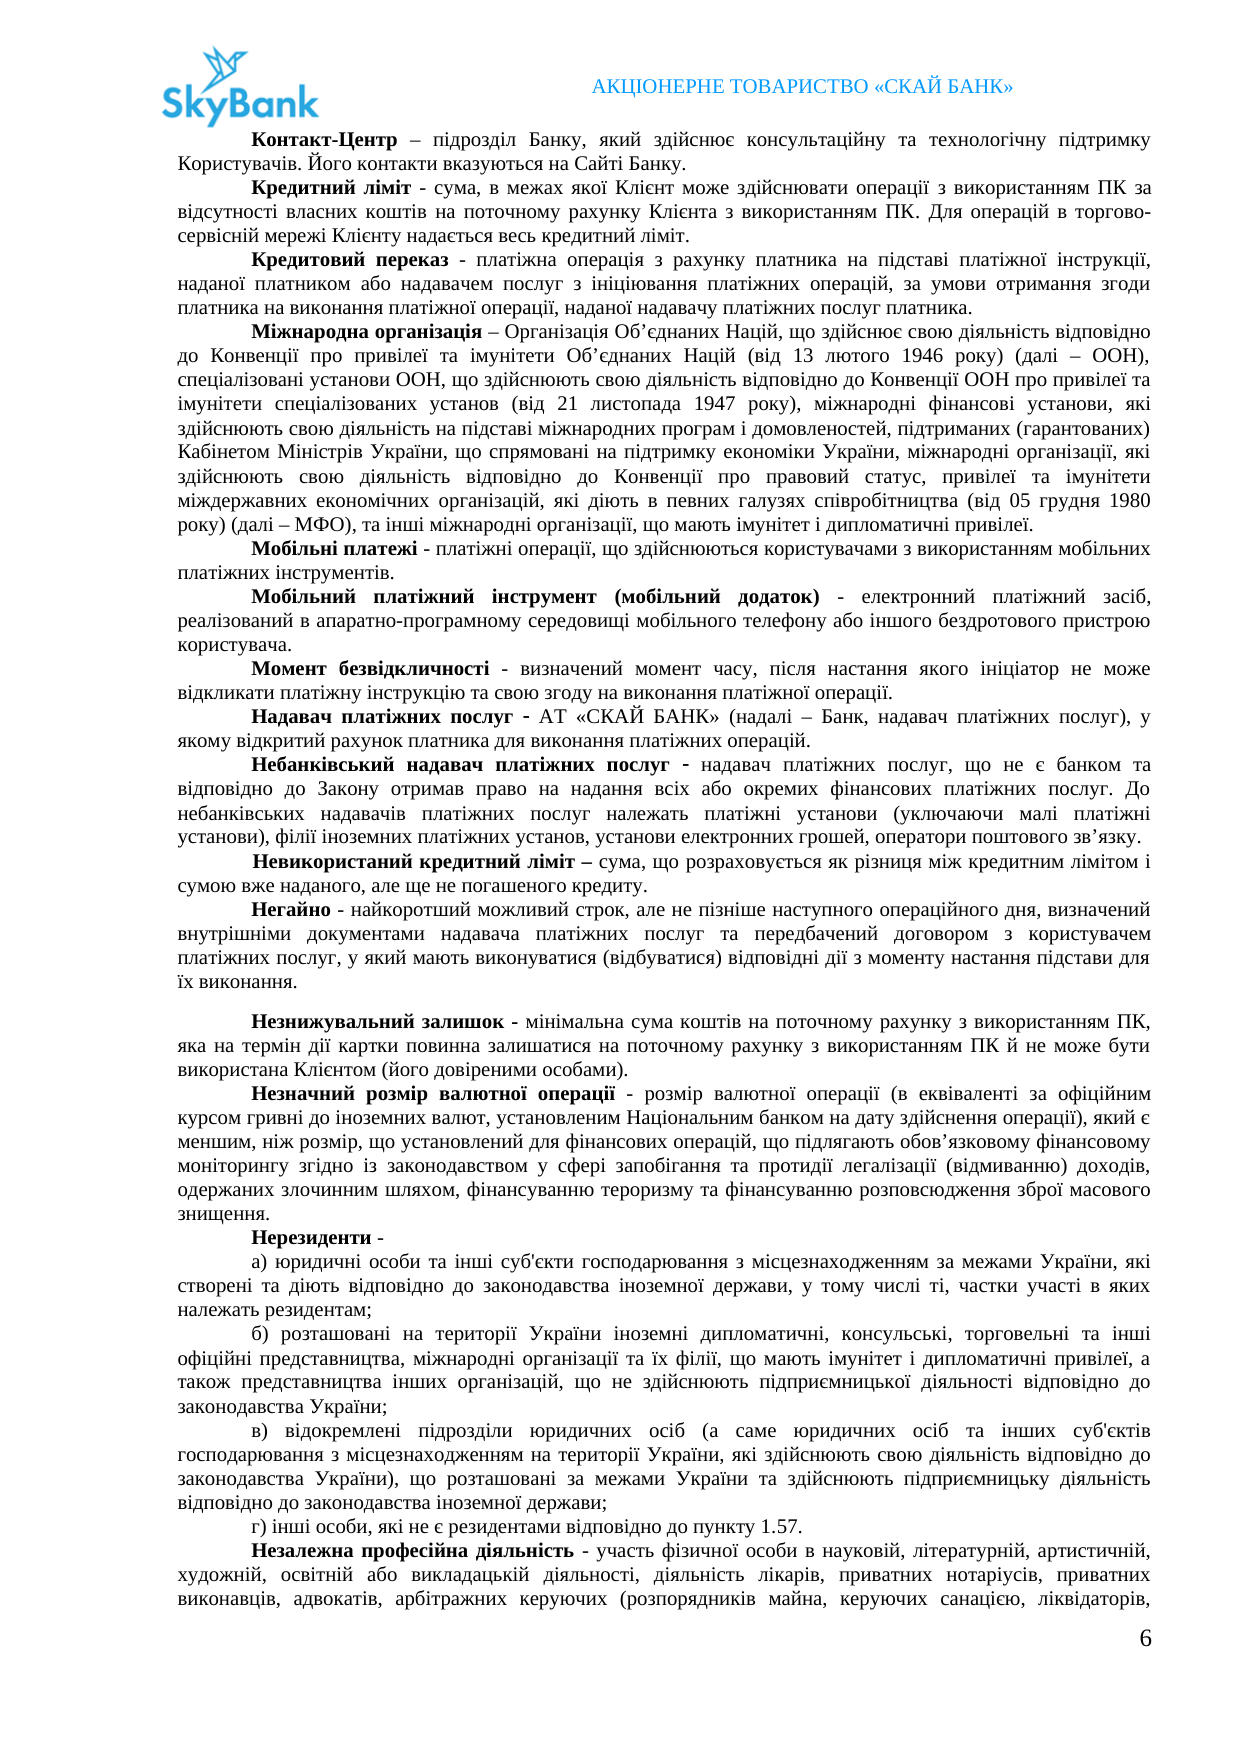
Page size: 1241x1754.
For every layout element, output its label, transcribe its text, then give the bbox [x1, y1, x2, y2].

text Контакт-Центр – підрозділ Банку, який здійснює консультаційну та технологічну підтримку Користувачів. Його контакти вказуються на Сайті Банку. [177, 127, 1152, 175]
text Незначний розмір валютної операції - розмір валютної операції (в еквіваленті за офіційним курсом гривні до іноземних валют, установленим Національним банком на дату здійснення операції), який є меншим, ніж розмір, що установлений для фінансових операцій, що підлягають обов’язковому фінансовому моніторингу згідно із законодавством у сфері запобігання та протидії легалізації (відмиванню) доходів, одержаних злочинним шляхом, фінансуванню тероризму та фінансуванню розповсюдження зброї масового знищення. [177, 1081, 1152, 1225]
picture [142, 35, 349, 140]
text Кредитовий переказ - платіжна операція з рахунку платника на підставі платіжної інструкції, наданої платником або надавачем послуг з ініціювання платіжних операцій, за умови отримання згоди платника на виконання платіжної операції, наданої надавачу платіжних послуг платника. [177, 247, 1152, 319]
text Момент безвідкличності - визначений момент часу, після настання якого ініціатор не може відкликати платіжну інструкцію та свою згоду на виконання платіжної операції. [177, 656, 1152, 704]
text Мобільний платіжний інструмент (мобільний додаток) - електронний платіжний засіб, реалізований в апаратно-програмному середовищі мобільного телефону або іншого бездротового пристрою користувача. [177, 584, 1152, 656]
text в) відокремлені підрозділи юридичних осіб (а саме юридичних осіб та інших суб'єктів господарювання з місцезнаходженням на території України, які здійснюють свою діяльність відповідно до законодавства України), що розташовані за межами України та здійснюють підприємницьку діяльність відповідно до законодавства іноземної держави; [177, 1418, 1152, 1514]
text Кредитний ліміт - сума, в межах якої Клієнт може здійснювати операції з використанням ПК за відсутності власних коштів на поточному рахунку Клієнта з використанням ПК. Для операцій в торгово-сервісній мережі Клієнту надається весь кредитний ліміт. [177, 175, 1152, 247]
text Негайно - найкоротший можливий строк, але не пізніше наступного операційного дня, визначений внутрішніми документами надавача платіжних послуг та передбачений договором з користувачем платіжних послуг, у який мають виконуватися (відбуватися) відповідні дії з моменту настання підстави для їх виконання. [177, 897, 1152, 993]
text Невикористаний кредитний ліміт – сума, що розраховується як різниця між кредитним лімітом і сумою вже наданого, але ще не погашеного кредиту. [177, 848, 1152, 897]
text Надавач платіжних послуг АТ «СКАЙ БАНК» (надалі – Банк, надавач платіжних послуг), у якому відкритий рахунок платника для виконання платіжних операцій. [177, 704, 1152, 752]
text Небанківський надавач платіжних послуг надавач платіжних послуг, що не є банком та відповідно до Закону отримав право на надання всіх або окремих фінансових платіжних послуг. До небанківських надавачів платіжних послуг належать платіжні установи (уключаючи малі платіжні установи), філії іноземних платіжних установ, установи електронних грошей, оператори поштового зв’язку. [177, 752, 1152, 848]
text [177, 1538, 1152, 1610]
text б) розташовані на території України іноземні дипломатичні, консульські, торговельні та інші офіційні представництва, міжнародні організації та їх філії, що мають імунітет і дипломатичні привілеї, а також представництва інших організацій, що не здійснюють підприємницької діяльності відповідно до законодавства України; [177, 1321, 1152, 1418]
text Нерезиденти - [177, 1225, 1152, 1249]
text Мобільні платежі - платіжні операції, що здійснюються користувачами з використанням мобільних платіжних інструментів. [177, 536, 1152, 584]
text Незнижувальний залишок - мінімальна сума коштів на поточному рахунку з використанням ПК, яка на термін дії картки повинна залишатися на поточному рахунку з використанням ПК й не може бути використана Клієнтом (його довіреними особами). [177, 1008, 1152, 1081]
text а) юридичні особи та інші суб'єкти господарювання з місцезнаходженням за межами України, які створені та діють відповідно до законодавства іноземної держави, у тому числі ті, частки участі в яких належать резидентам; [177, 1249, 1152, 1321]
text Міжнародна організація – Організація Обʼєднаних Націй, що здійснює свою діяльність відповідно до Конвенції про привілеї та імунітети Обʼєднаних Націй (від 13 лютого 1946 року) (далі – ООН), спеціалізовані установи ООН, що здійснюють свою діяльність відповідно до Конвенції ООН про привілеї та імунітети спеціалізованих установ (від 21 листопада 1947 року), міжнародні фінансові установи, які здійснюють свою діяльність на підставі міжнародних програм і домовленостей, підтриманих (гарантованих) Кабінетом Міністрів України, що спрямовані на підтримку економіки України, міжнародні організації, які здійснюють свою діяльність відповідно до Конвенції про правовий статус, привілеї та імунітети міждержавних економічних організацій, які діють в певних галузях співробітництва (від 05 грудня 1980 року) (далі – МФО), та інші міжнародні організації, що мають імунітет і дипломатичні привілеї. [177, 319, 1152, 536]
text г) інші особи, які не є резидентами відповідно до пункту 1.57. [177, 1514, 1152, 1538]
